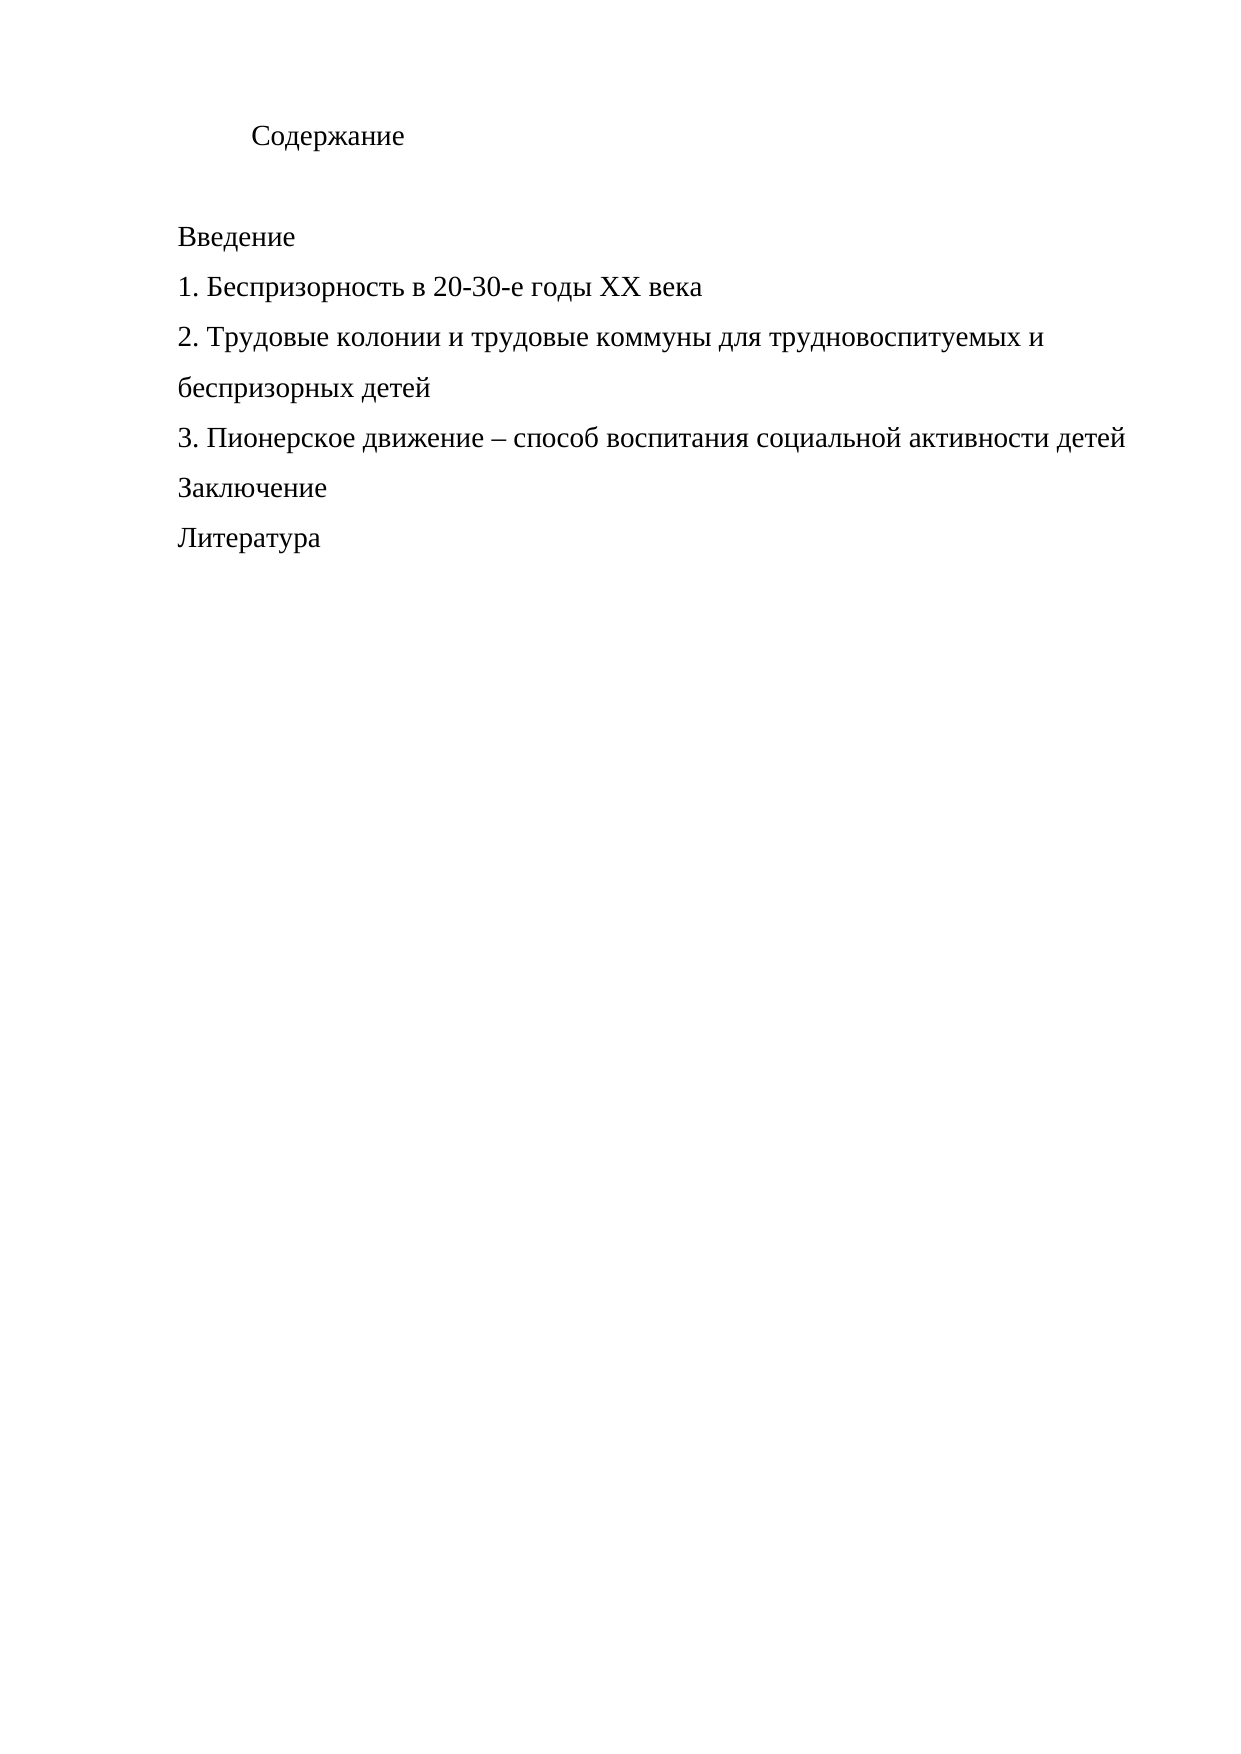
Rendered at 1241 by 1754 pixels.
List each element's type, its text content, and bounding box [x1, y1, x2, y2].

subtitle Введение [177, 219, 1152, 252]
text 1. Беспризорность в 20-30-е годы ХХ века [177, 269, 1152, 303]
text Заключение [177, 470, 1152, 504]
text 2. Трудовые колонии и трудовые коммуны для трудновоспитуемых и беспризорных детей [177, 319, 1152, 403]
subtitle Содержание [177, 118, 1152, 152]
text 3. Пионерское движение – способ воспитания социальной активности детей [177, 420, 1152, 453]
subtitle Литература [177, 521, 1152, 554]
